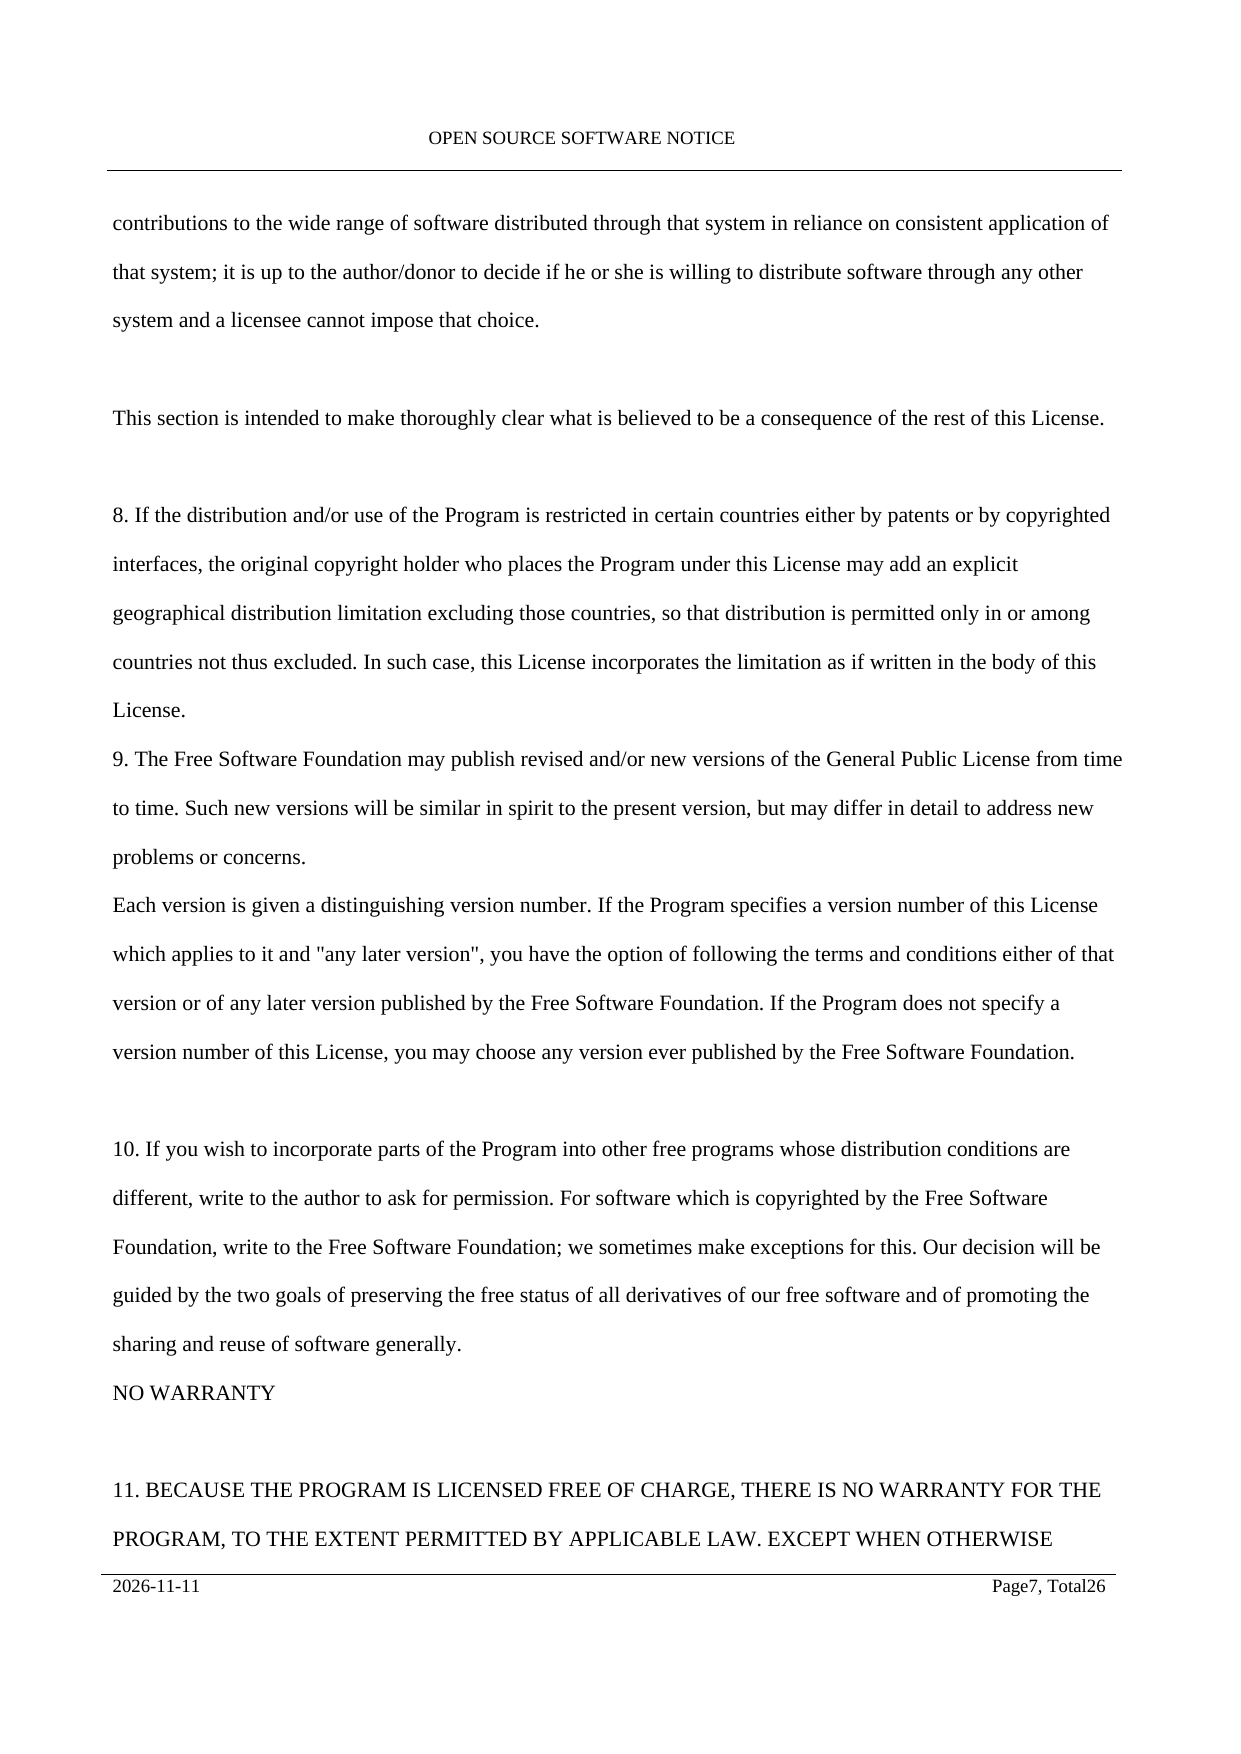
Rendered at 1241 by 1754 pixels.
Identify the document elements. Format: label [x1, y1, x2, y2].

text [112, 206, 1128, 1555]
